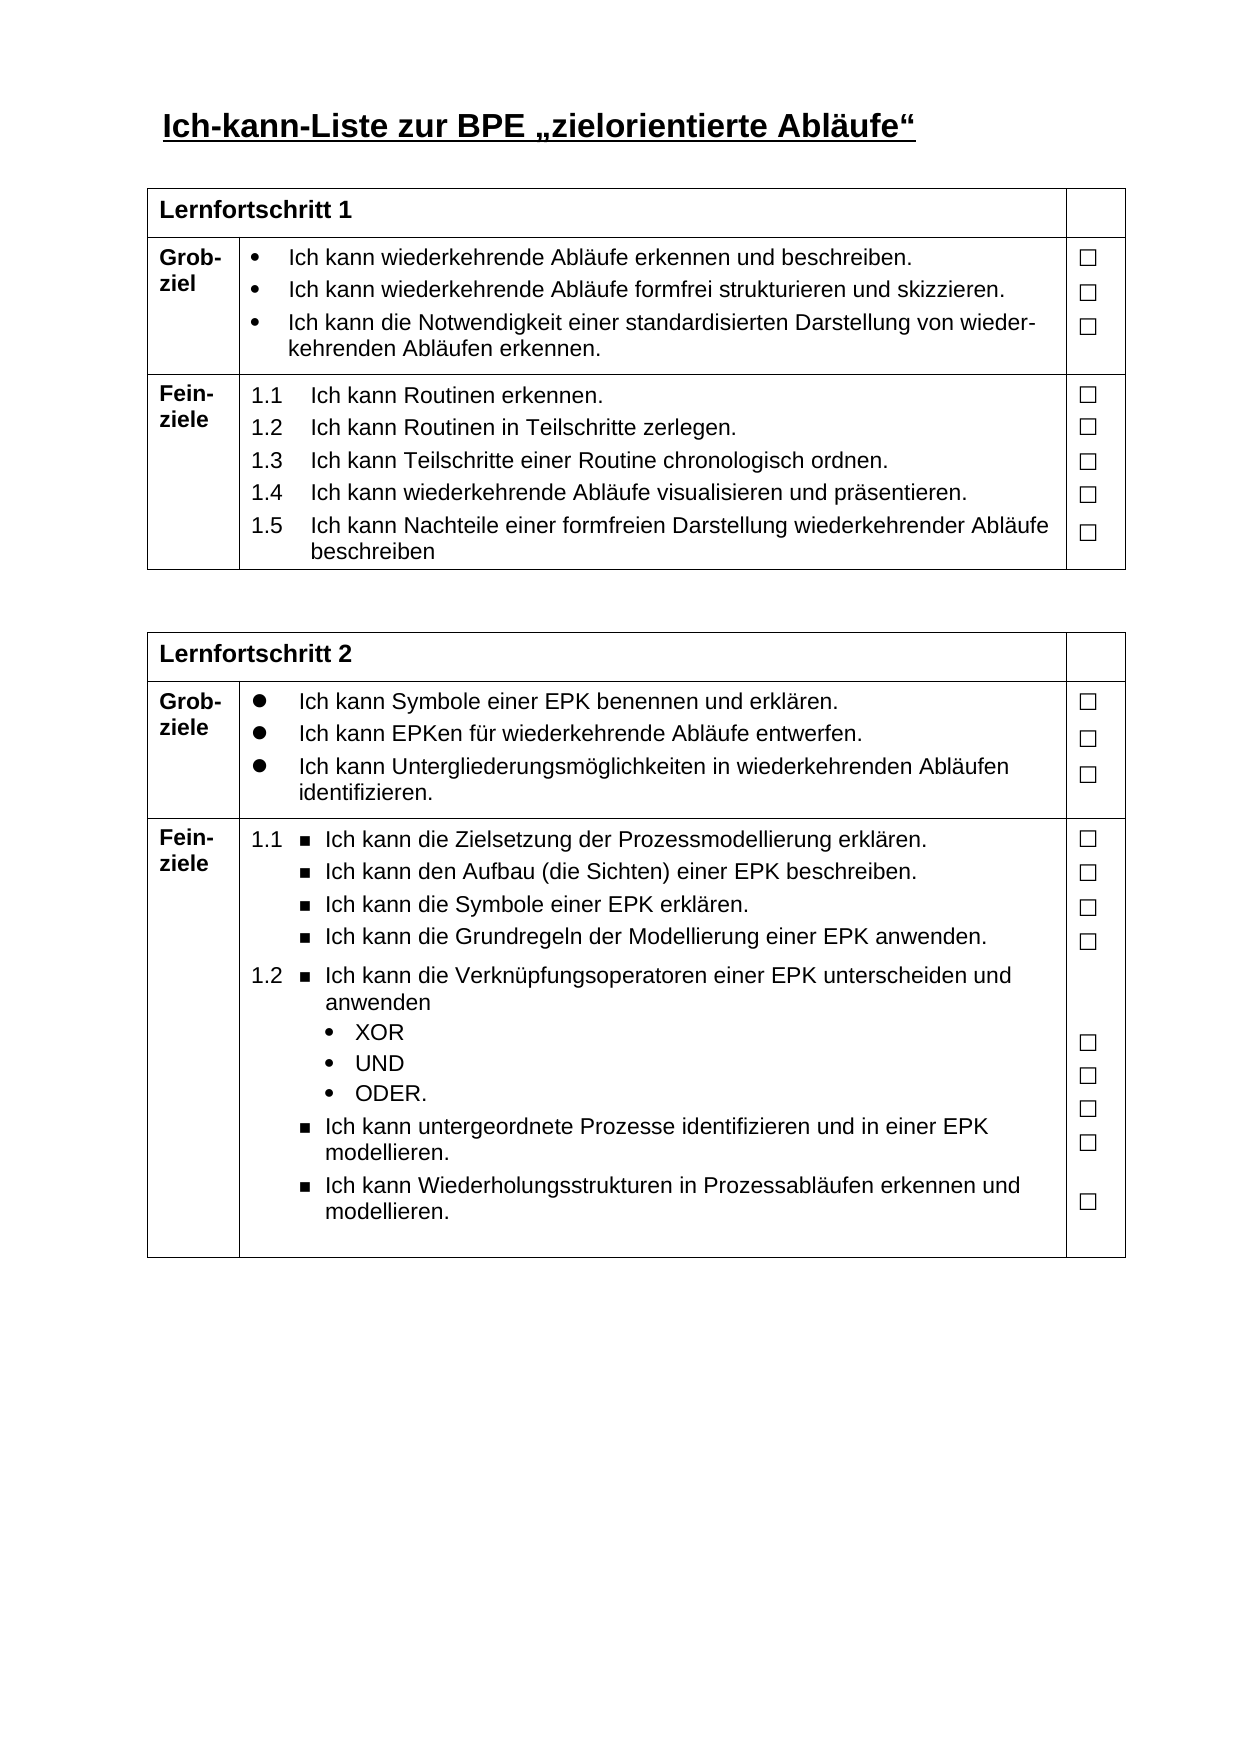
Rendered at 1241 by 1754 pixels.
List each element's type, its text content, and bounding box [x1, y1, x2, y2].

table_cell Fein- ziele [148, 819, 239, 1257]
table_cell [1067, 375, 1125, 569]
table_cell Grob-ziel [148, 238, 239, 374]
table_cell [1067, 682, 1125, 818]
table_cell [1067, 238, 1125, 374]
table_cell Grob-ziele [148, 682, 239, 818]
table_header [1067, 189, 1125, 237]
table_cell [1067, 819, 1125, 1257]
table_cell 1.1 Ich kann die Zielsetzung der Prozessmodellierung erklären. Ich kann den Aufbau (die Sichten) einer EPK beschreiben. Ich kann die Symbole einer EPK erklären. Ich kann die Grundregeln der Modellierung einer EPK anwenden. 1.2 Ich kann die Verknüpfungsoperatoren einer EPK unterscheiden und anwenden XOR UND ODER. Ich kann untergeordnete Prozesse identifizieren und in einer EPK modellieren. Ich kann Wiederholungsstrukturen in Prozessabläufen erkennen und modellieren. [240, 819, 1066, 1257]
table_cell 1.1 Ich kann Routinen erkennen. 1.2 Ich kann Routinen in Teilschritte zerlegen. 1.3 Ich kann Teilschritte einer Routine chronologisch ordnen. 1.4 Ich kann wiederkehrende Abläufe visualisieren und präsentieren. 1.5 Ich kann Nachteile einer formfreien Darstellung wiederkehrender Abläufe beschreiben [240, 375, 1066, 569]
text Ich-kann-Liste zur BPE „zielorientierte Abläufe“ [162, 106, 1137, 145]
table_cell Ich kann wiederkehrende Abläufe erkennen und beschreiben. Ich kann wiederkehrende Abläufe formfrei strukturieren und skizzieren. Ich kann die Notwendigkeit einer standardisierten Darstellung von wiederkehrenden Abläufen erkennen. [240, 238, 1066, 374]
table_header Lernfortschritt 1 [148, 189, 1066, 237]
table_cell Ich kann Symbole einer EPK benennen und erklären. Ich kann EPKen für wiederkehrende Abläufe entwerfen. Ich kann Untergliederungsmöglichkeiten in wiederkehrenden Abläufen identifizieren. [240, 682, 1066, 818]
table_cell Fein- ziele [148, 375, 239, 569]
table_header [1067, 633, 1125, 681]
table_header Lernfortschritt 2 [148, 633, 1066, 681]
